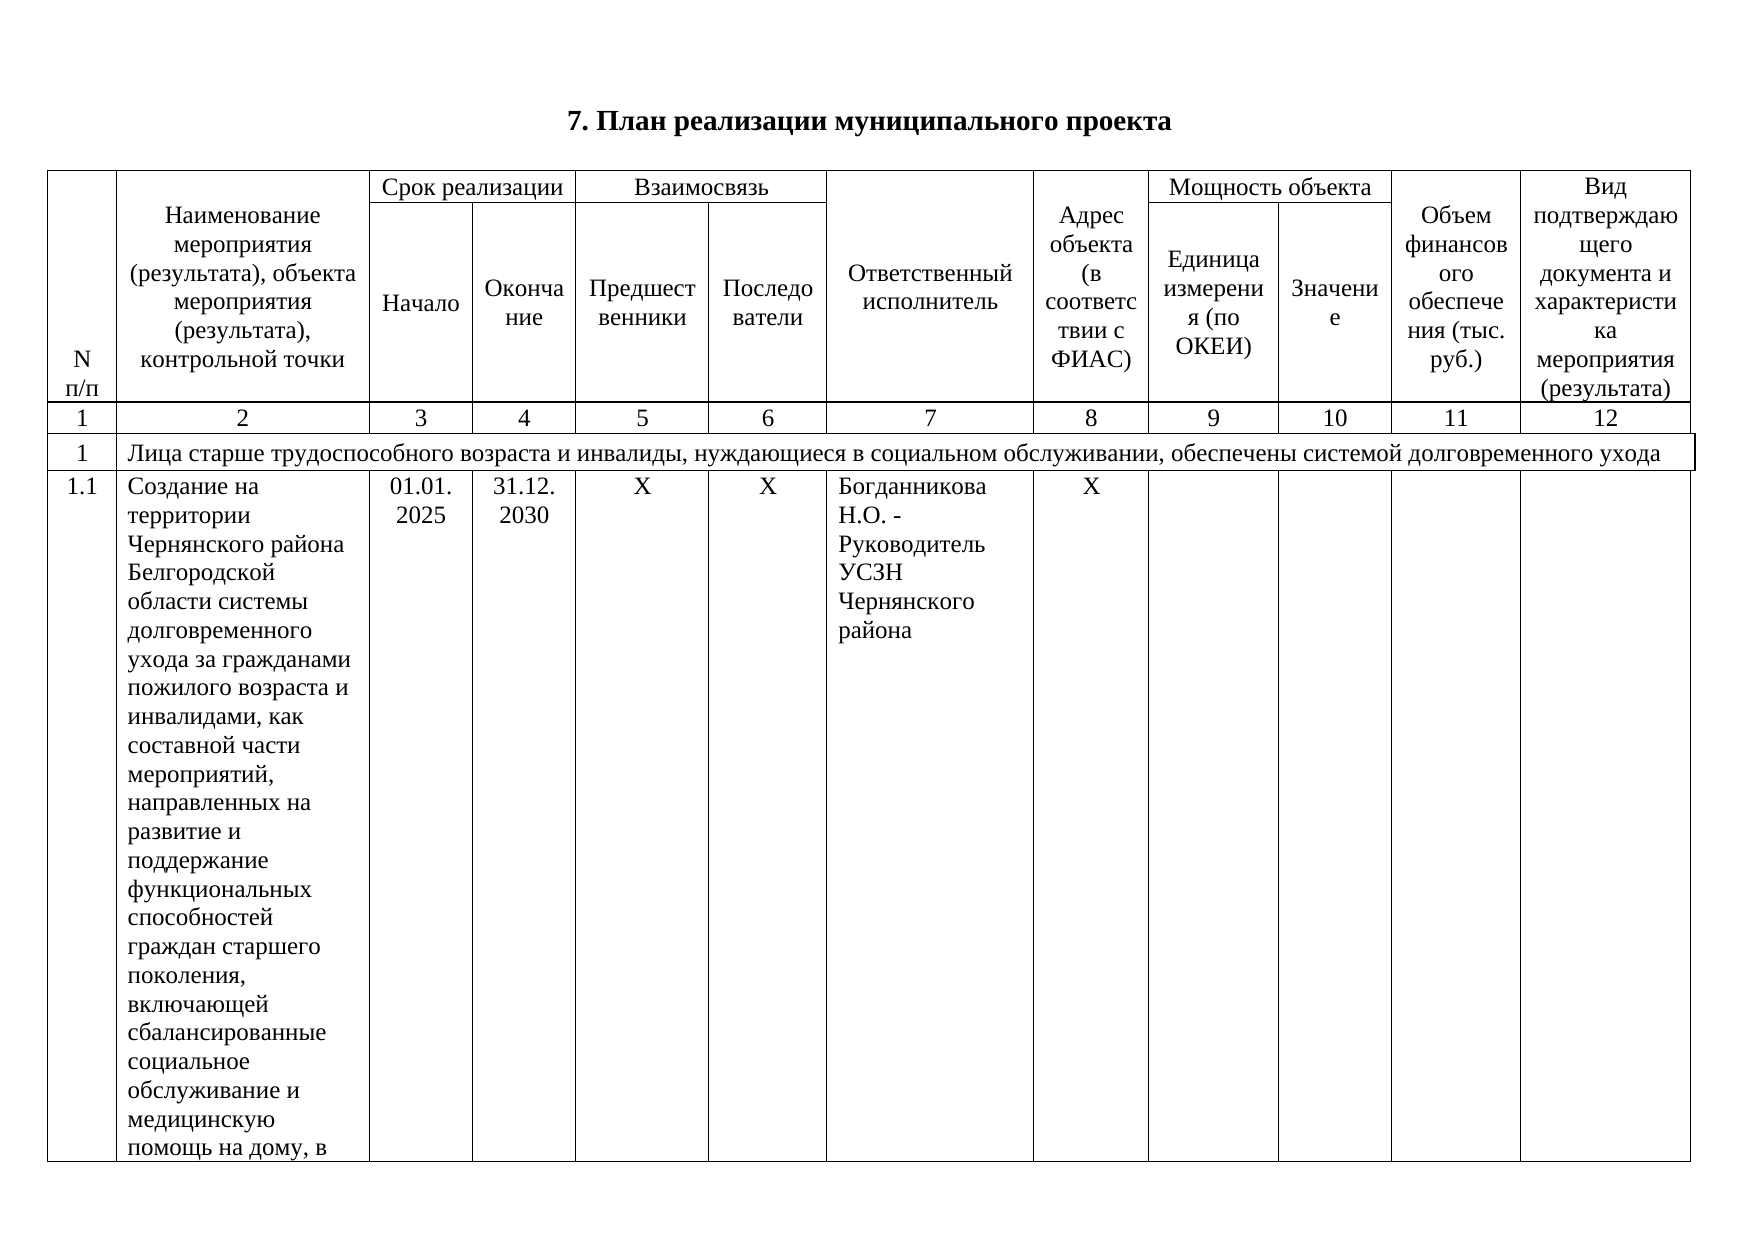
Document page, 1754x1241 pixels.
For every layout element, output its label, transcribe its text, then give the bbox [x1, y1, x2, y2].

table_cell [1279, 471, 1391, 1161]
table_cell 2 [117, 403, 369, 433]
table_cell Окончание [473, 203, 575, 401]
table_header N п/п [48, 171, 116, 401]
table_cell Единица измерения (по ОКЕИ) [1149, 203, 1278, 401]
text 7. План реализации муниципального проекта [59, 103, 1680, 137]
table_header Ответственный исполнитель [827, 171, 1033, 401]
table_cell Лица старше трудоспособного возраста и инвалиды, нуждающиеся в социальном обслуживании, обеспечены системой долговременного ухода [117, 434, 1694, 470]
table_cell 01.01. 2025 [370, 471, 472, 1161]
table_cell 12 [1521, 403, 1690, 433]
table_cell Х [1034, 471, 1148, 1161]
table_header Наименование мероприятия (результата), объекта мероприятия (результата), контрольной точки [117, 171, 369, 401]
table_cell Х [709, 471, 826, 1161]
table_cell 8 [1034, 403, 1148, 433]
table_cell 3 [370, 403, 472, 433]
table_header Срок реализации [370, 171, 575, 202]
table_cell [1149, 471, 1278, 1161]
table_cell 1 [48, 403, 116, 433]
table_cell Последователи [709, 203, 826, 401]
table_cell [117, 471, 369, 1161]
table_cell 5 [576, 403, 708, 433]
table_cell 1.1 [48, 471, 116, 1161]
table_cell Х [576, 471, 708, 1161]
table_cell [1392, 471, 1520, 1161]
table_cell 9 [1149, 403, 1278, 433]
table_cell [827, 471, 1033, 1161]
table_cell 11 [1392, 403, 1520, 433]
table_cell 31.12. 2030 [473, 471, 575, 1161]
table_cell 6 [709, 403, 826, 433]
table_header Взаимосвязь [576, 171, 826, 202]
table_cell Значение [1279, 203, 1391, 401]
table_cell 10 [1279, 403, 1391, 433]
table_header Вид подтверждающего документа и характеристика мероприятия (результата) [1521, 171, 1690, 401]
table_header Мощность объекта [1149, 171, 1391, 202]
table_header Объем финансового обеспечения (тыс. руб.) [1392, 171, 1520, 401]
table_header Адрес объекта (в соответствии с ФИАС) [1034, 171, 1148, 401]
table_cell 7 [827, 403, 1033, 433]
table_cell Предшественники [576, 203, 708, 401]
table_cell [1521, 471, 1690, 1161]
table_cell 1 [48, 434, 116, 470]
table_cell 4 [473, 403, 575, 433]
table_cell Начало [370, 203, 472, 401]
